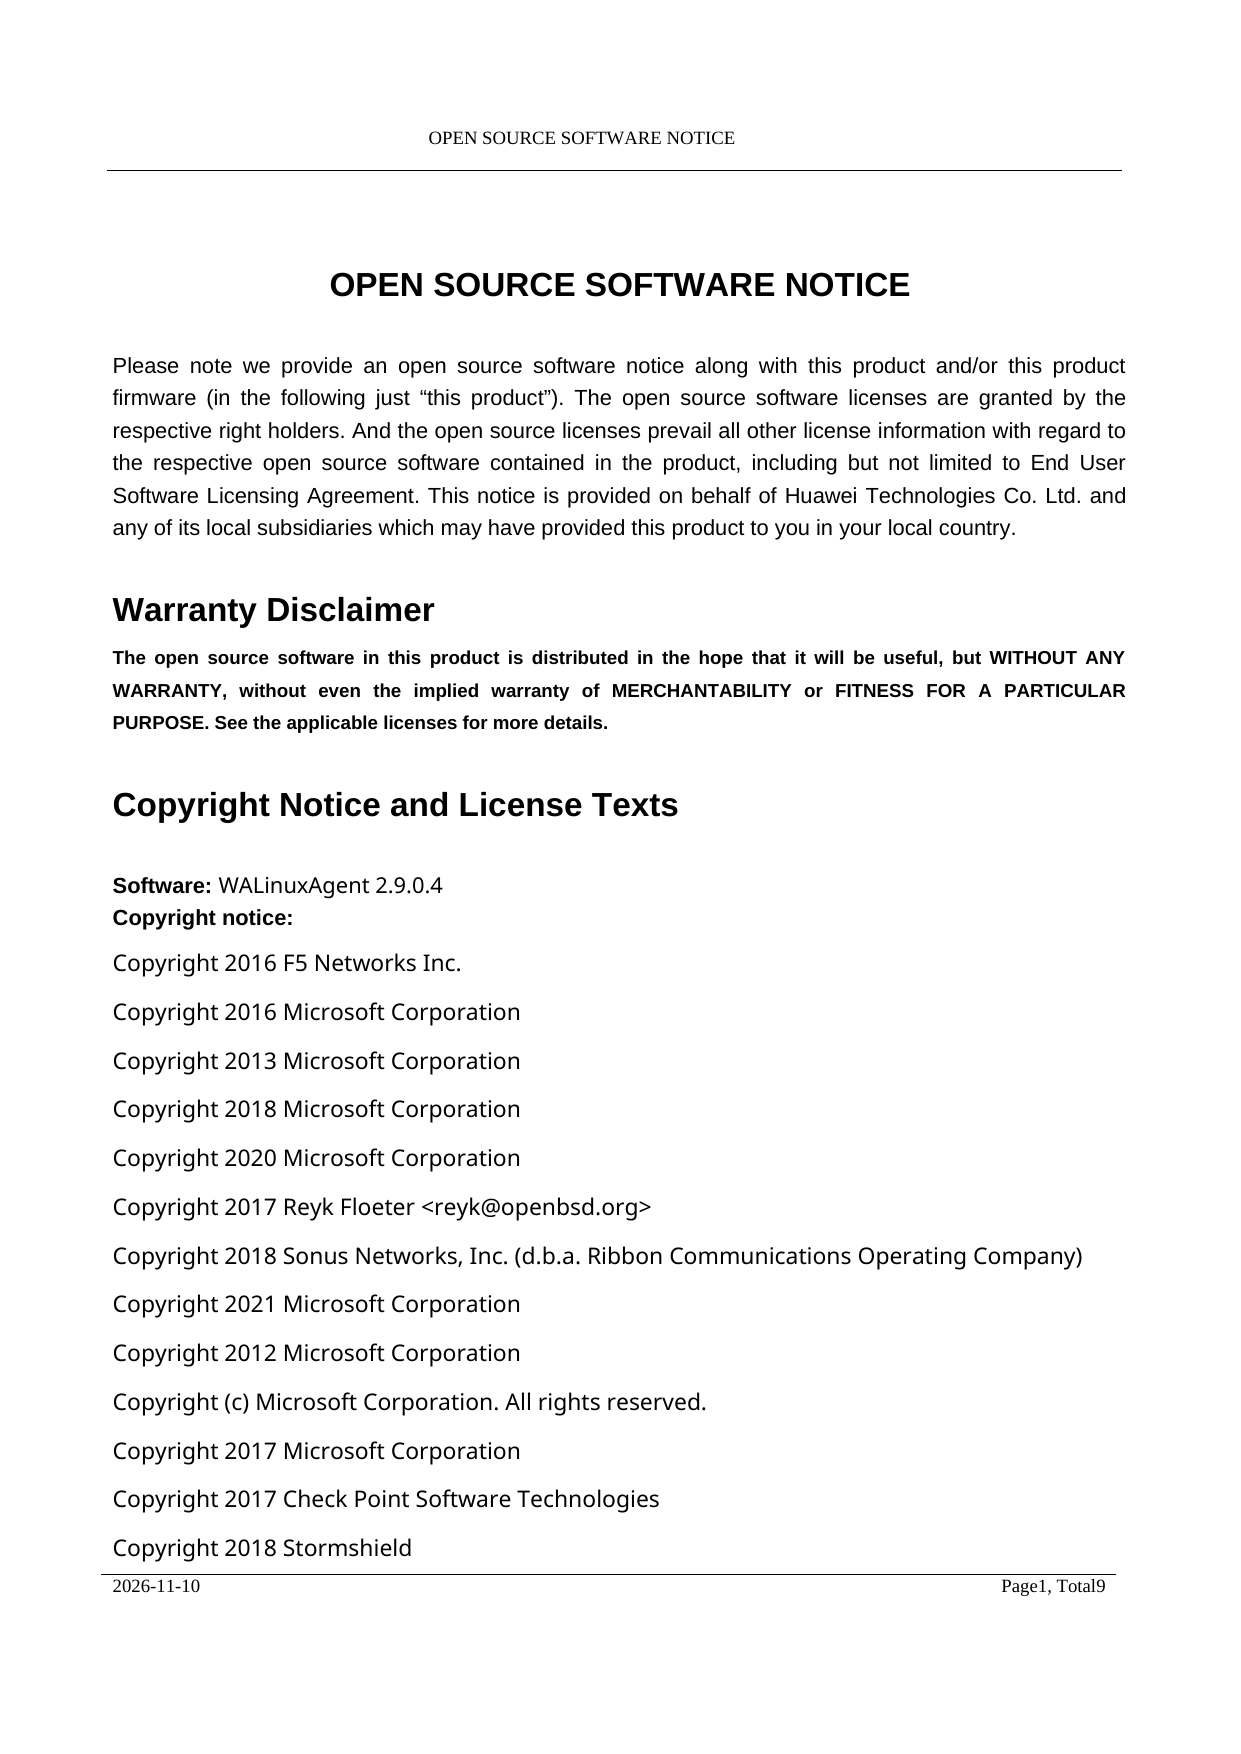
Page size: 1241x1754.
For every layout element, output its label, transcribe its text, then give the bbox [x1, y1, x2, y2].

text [112, 947, 1128, 1564]
text Copyright notice: [112, 901, 1128, 934]
text Copyright Notice and License Texts [112, 771, 1128, 836]
text Please note we provide an open source software notice along with this product and/or this product firmware (in the following just “this product”). The open source software licenses are granted by the respective right holders. And the open source licenses prevail all other license information with regard to the respective open source software contained in the product, including but not limited to End User Software Licensing Agreement. This notice is provided on behalf of Huawei Technologies Co. Ltd. and any of its local subsidiaries which may have provided this product to you in your local country. [112, 349, 1128, 544]
text Warranty Disclaimer [112, 576, 1128, 641]
text Software: WALinuxAgent 2.9.0.4 [112, 869, 1128, 901]
text OPEN SOURCE SOFTWARE NOTICE [112, 251, 1128, 316]
text The open source software in this product is distributed in the hope that it will be useful, but WITHOUT ANY WARRANTY, without even the implied warranty of MERCHANTABILITY or FITNESS FOR A PARTICULAR PURPOSE. See the applicable licenses for more details. [112, 641, 1128, 739]
